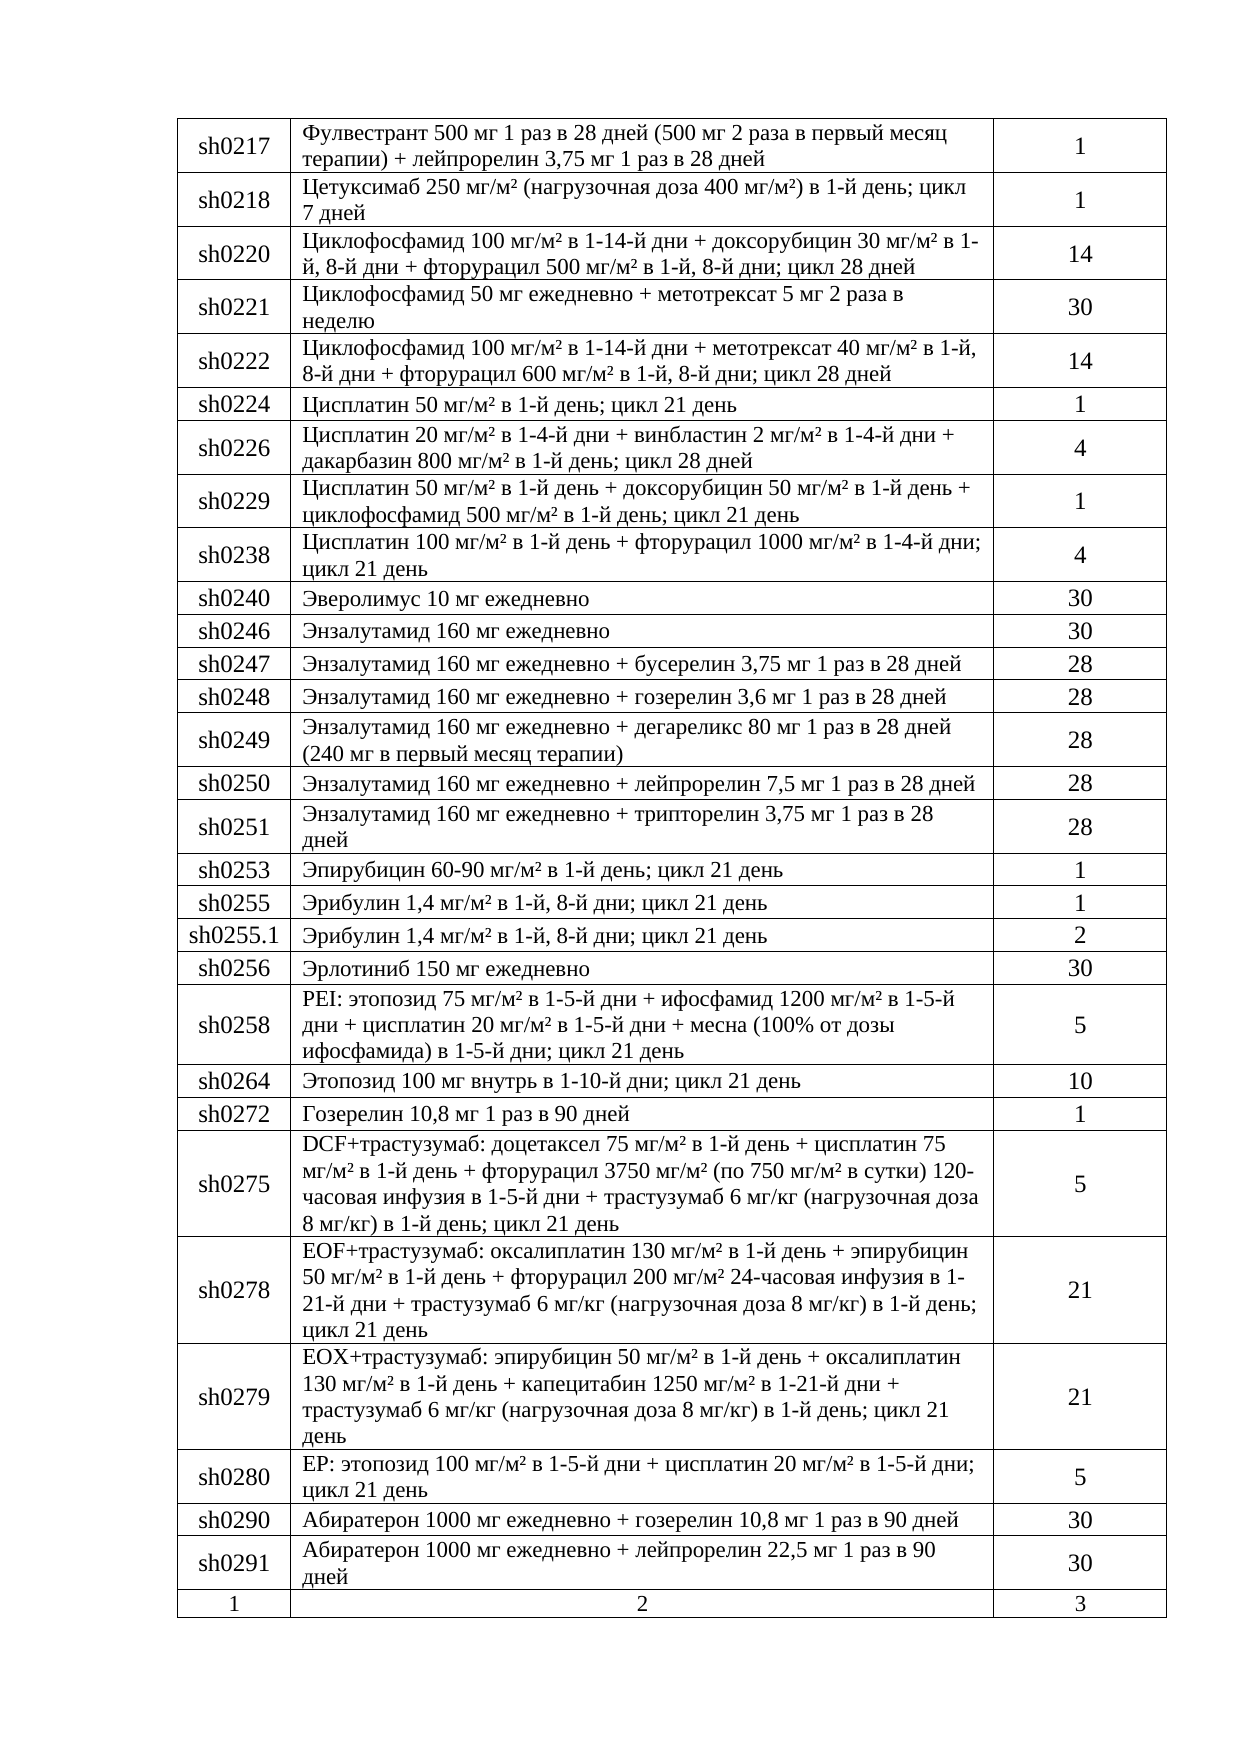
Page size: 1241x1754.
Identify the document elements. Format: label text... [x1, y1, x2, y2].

table_cell sh0256 [178, 952, 290, 984]
table_cell sh0272 [178, 1098, 290, 1129]
table_cell sh0221 [178, 280, 290, 333]
table_cell 28 [994, 680, 1166, 712]
table_cell sh0226 [178, 421, 290, 473]
table_cell Циклофосфамид 50 мг ежедневно + метотрексат 5 мг 2 раза в неделю [291, 280, 993, 333]
table_cell sh0250 [178, 767, 290, 799]
table_cell 10 [994, 1065, 1166, 1097]
table_cell EOF+трастузумаб: оксалиплатин 130 мг/м² в 1-й день + эпирубицин 50 мг/м² в 1-й день + фторурацил 200 мг/м² 24-часовая инфузия в 1-21-й дни + трастузумаб 6 мг/кг (нагрузочная доза 8 мг/кг) в 1-й день; цикл 21 день [291, 1237, 993, 1342]
table_cell Цисплатин 50 мг/м² в 1-й день; цикл 21 день [291, 388, 993, 420]
table_cell 21 [994, 1344, 1166, 1449]
table_cell 1 [994, 475, 1166, 527]
table_cell sh0249 [178, 713, 290, 766]
table_cell Гозерелин 10,8 мг 1 раз в 90 дней [291, 1098, 993, 1129]
table_cell 1 [178, 1590, 290, 1617]
table_cell sh0280 [178, 1450, 290, 1503]
table_cell Энзалутамид 160 мг ежедневно [291, 615, 993, 647]
table_cell sh0240 [178, 582, 290, 614]
table_cell Циклофосфамид 100 мг/м² в 1-14-й дни + метотрексат 40 мг/м² в 1-й, 8-й дни + фторурацил 600 мг/м² в 1-й, 8-й дни; цикл 28 дней [291, 334, 993, 387]
table_cell 1 [994, 119, 1166, 172]
table_cell sh0279 [178, 1344, 290, 1449]
table_cell sh0248 [178, 680, 290, 712]
table_cell sh0255.1 [178, 919, 290, 951]
table_cell 28 [994, 713, 1166, 766]
table_cell Эпирубицин 60-90 мг/м² в 1-й день; цикл 21 день [291, 854, 993, 885]
table_cell Цисплатин 100 мг/м² в 1-й день + фторурацил 1000 мг/м² в 1-4-й дни; цикл 21 день [291, 528, 993, 581]
table_cell 28 [994, 648, 1166, 679]
table_cell sh0264 [178, 1065, 290, 1097]
table_cell Абиратерон 1000 мг ежедневно + лейпрорелин 22,5 мг 1 раз в 90 дней [291, 1536, 993, 1589]
table_cell Эрлотиниб 150 мг ежедневно [291, 952, 993, 984]
table_cell 1 [994, 886, 1166, 918]
table_cell 5 [994, 985, 1166, 1064]
table_cell sh0290 [178, 1504, 290, 1535]
table_cell 1 [994, 388, 1166, 420]
table_cell sh0217 [178, 119, 290, 172]
table_cell sh0246 [178, 615, 290, 647]
table_cell 30 [994, 1536, 1166, 1589]
table_cell sh0275 [178, 1131, 290, 1236]
table_cell Цетуксимаб 250 мг/м² (нагрузочная доза 400 мг/м²) в 1-й день; цикл 7 дней [291, 173, 993, 226]
table_cell 5 [994, 1131, 1166, 1236]
table_cell sh0255 [178, 886, 290, 918]
table_cell 2 [994, 919, 1166, 951]
table_cell sh0220 [178, 227, 290, 279]
table_cell 30 [994, 1504, 1166, 1535]
table_cell EOX+трастузумаб: эпирубицин 50 мг/м² в 1-й день + оксалиплатин 130 мг/м² в 1-й день + капецитабин 1250 мг/м² в 1-21-й дни + трастузумаб 6 мг/кг (нагрузочная доза 8 мг/кг) в 1-й день; цикл 21 день [291, 1344, 993, 1449]
table_cell sh0247 [178, 648, 290, 679]
table_cell 1 [994, 1098, 1166, 1129]
table_cell 2 [291, 1590, 993, 1617]
table_cell 30 [994, 952, 1166, 984]
table_cell Циклофосфамид 100 мг/м² в 1-14-й дни + доксорубицин 30 мг/м² в 1-й, 8-й дни + фторурацил 500 мг/м² в 1-й, 8-й дни; цикл 28 дней [291, 227, 993, 279]
table_cell 14 [994, 334, 1166, 387]
table_cell 30 [994, 615, 1166, 647]
table_cell sh0222 [178, 334, 290, 387]
table_cell Энзалутамид 160 мг ежедневно + лейпрорелин 7,5 мг 1 раз в 28 дней [291, 767, 993, 799]
table_cell sh0291 [178, 1536, 290, 1589]
table_cell Цисплатин 20 мг/м² в 1-4-й дни + винбластин 2 мг/м² в 1-4-й дни + дакарбазин 800 мг/м² в 1-й день; цикл 28 дней [291, 421, 993, 473]
table_cell sh0251 [178, 800, 290, 852]
table_cell Энзалутамид 160 мг ежедневно + гозерелин 3,6 мг 1 раз в 28 дней [291, 680, 993, 712]
table_cell sh0224 [178, 388, 290, 420]
table_cell 4 [994, 421, 1166, 473]
table_cell Эрибулин 1,4 мг/м² в 1-й, 8-й дни; цикл 21 день [291, 919, 993, 951]
table_cell Этопозид 100 мг внутрь в 1-10-й дни; цикл 21 день [291, 1065, 993, 1097]
table_cell Энзалутамид 160 мг ежедневно + бусерелин 3,75 мг 1 раз в 28 дней [291, 648, 993, 679]
table_cell 5 [994, 1450, 1166, 1503]
table_cell Цисплатин 50 мг/м² в 1-й день + доксорубицин 50 мг/м² в 1-й день + циклофосфамид 500 мг/м² в 1-й день; цикл 21 день [291, 475, 993, 527]
table_cell 30 [994, 280, 1166, 333]
table_cell 28 [994, 800, 1166, 852]
table_cell sh0278 [178, 1237, 290, 1342]
table_cell 3 [994, 1590, 1166, 1617]
table_cell Эверолимус 10 мг ежедневно [291, 582, 993, 614]
table_cell DCF+трастузумаб: доцетаксел 75 мг/м² в 1-й день + цисплатин 75 мг/м² в 1-й день + фторурацил 3750 мг/м² (по 750 мг/м² в сутки) 120-часовая инфузия в 1-5-й дни + трастузумаб 6 мг/кг (нагрузочная доза 8 мг/кг) в 1-й день; цикл 21 день [291, 1131, 993, 1236]
table_cell Фулвестрант 500 мг 1 раз в 28 дней (500 мг 2 раза в первый месяц терапии) + лейпрорелин 3,75 мг 1 раз в 28 дней [291, 119, 993, 172]
table_cell EP: этопозид 100 мг/м² в 1-5-й дни + цисплатин 20 мг/м² в 1-5-й дни; цикл 21 день [291, 1450, 993, 1503]
table_cell 4 [994, 528, 1166, 581]
table_cell sh0229 [178, 475, 290, 527]
table_cell Эрибулин 1,4 мг/м² в 1-й, 8-й дни; цикл 21 день [291, 886, 993, 918]
table_cell 14 [994, 227, 1166, 279]
table_cell 1 [994, 173, 1166, 226]
table_cell Энзалутамид 160 мг ежедневно + дегареликс 80 мг 1 раз в 28 дней (240 мг в первый месяц терапии) [291, 713, 993, 766]
table_cell 28 [994, 767, 1166, 799]
table_cell Абиратерон 1000 мг ежедневно + гозерелин 10,8 мг 1 раз в 90 дней [291, 1504, 993, 1535]
table_cell 1 [994, 854, 1166, 885]
table_cell 21 [994, 1237, 1166, 1342]
table_cell sh0253 [178, 854, 290, 885]
table_cell Энзалутамид 160 мг ежедневно + трипторелин 3,75 мг 1 раз в 28 дней [291, 800, 993, 852]
table_cell PEI: этопозид 75 мг/м² в 1-5-й дни + ифосфамид 1200 мг/м² в 1-5-й дни + цисплатин 20 мг/м² в 1-5-й дни + месна (100% от дозы ифосфамида) в 1-5-й дни; цикл 21 день [291, 985, 993, 1064]
table_cell sh0238 [178, 528, 290, 581]
table_cell sh0218 [178, 173, 290, 226]
table_cell 30 [994, 582, 1166, 614]
table_cell sh0258 [178, 985, 290, 1064]
